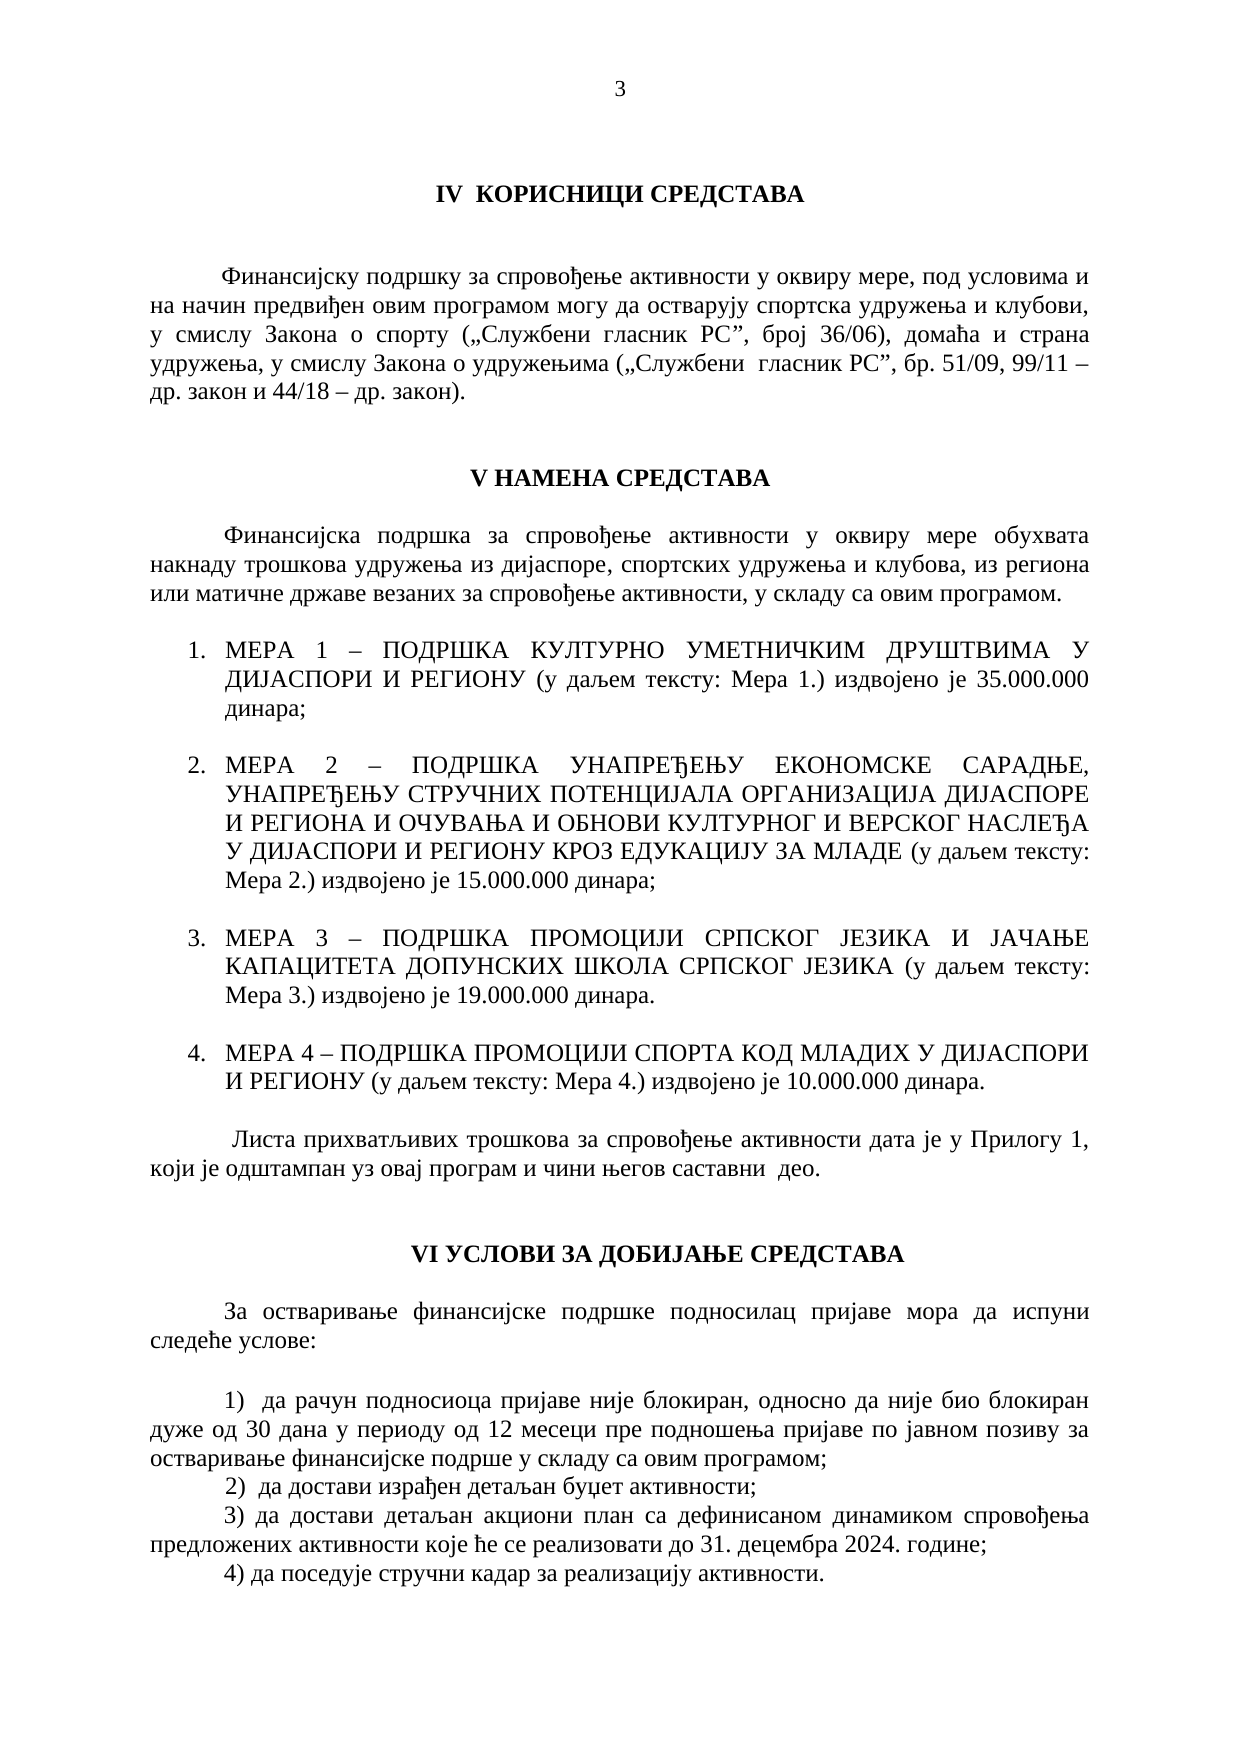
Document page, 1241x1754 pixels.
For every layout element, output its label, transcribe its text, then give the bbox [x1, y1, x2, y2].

text За остваривање финансијске подршке подносилац пријаве мора да испуни следеће услове: [150, 1296, 1090, 1354]
list МЕРА 1 – ПОДРШКА КУЛТУРНО УМЕТНИЧКИМ ДРУШТВИМА У ДИЈАСПОРИ И РЕГИОНУ (у даљем тексту: Мера 1.) издвојено је 35.000.000 динара; [187, 635, 1090, 721]
text V НАМЕНА СРЕДСТАВА [150, 463, 1090, 491]
text IV КОРИСНИЦИ СРЕДСТАВА [150, 179, 1090, 207]
text 4) да поседује стручни кадар за реализацију активности. [150, 1558, 1090, 1586]
list VI УСЛОВИ ЗА ДОБИЈАЊЕ СРЕДСТАВА [225, 1239, 1090, 1268]
list МЕРА 2 – ПОДРШКА УНАПРЕЂЕЊУ ЕКОНОМСКЕ САРАДЊЕ, УНАПРЕЂЕЊУ СТРУЧНИХ ПОТЕНЦИЈАЛА ОРГАНИЗАЦИЈА ДИЈАСПОРЕ И РЕГИОНА И ОЧУВАЊА И ОБНОВИ КУЛТУРНОГ И ВЕРСКОГ НАСЛЕЂА У ДИЈАСПОРИ И РЕГИОНУ КРОЗ ЕДУКАЦИЈУ ЗА МЛАДЕ (у даљем тексту: Мера 2.) издвојено је 15.000.000 динара; [187, 750, 1090, 894]
text Финансијску подршку за спровођење активности у оквиру мере, под условима и на начин предвиђен овим програмом могу да остварују спортска удружења и клубови, у смислу Закона о спорту („Службени гласник РС”, број 36/06), домаћа и страна удружења, у смислу Закона о удружењима („Службени гласник РС”, бр. 51/09, 99/11 – др. закон и 44/18 – др. закон). [150, 261, 1090, 405]
list МЕРА 4 – ПОДРШКА ПРОМОЦИЈИ СПОРТА КОД МЛАДИХ У ДИЈАСПОРИ И РЕГИОНУ (у даљем тексту: Мера 4.) издвојено је 10.000.000 динара. [187, 1038, 1090, 1095]
list МЕРА 3 – ПОДРШКА ПРОМОЦИЈИ СРПСКОГ ЈЕЗИКА И ЈАЧАЊЕ КАПАЦИТЕТА ДОПУНСКИХ ШКОЛА СРПСКОГ ЈЕЗИКА (у даљем тексту: Мера 3.) издвојено је 19.000.000 динара. [187, 923, 1090, 1009]
text 3) да достави детаљан акциони план са дефинисаном динамиком спровођења предложених активности које ће се реализовати до 31. децембра 2024. године; [150, 1500, 1090, 1558]
text Листа прихватљивих трошкова за спровођење активности дата је у Прилогу 1, који је одштампан уз овај програм и чини његов саставни део. [150, 1124, 1090, 1181]
list 2) да достави израђен детаљан буџет активности; [225, 1471, 1090, 1500]
text 1) да рачун подносиоца пријаве није блокиран, односно да није био блокиран дуже од 30 дана у периоду од 12 месеци пре подношења пријаве по јавном позиву за остваривање финансијске подрше у складу са овим програмом; [150, 1385, 1090, 1471]
text Финансијска подршка за спровођење активности у оквиру мере обухвата накнаду трошкова удружења из дијаспоре, спортских удружења и клубова, из региона или матичне државе везаних за спровођење активности, у складу са овим програмом. [150, 520, 1090, 606]
